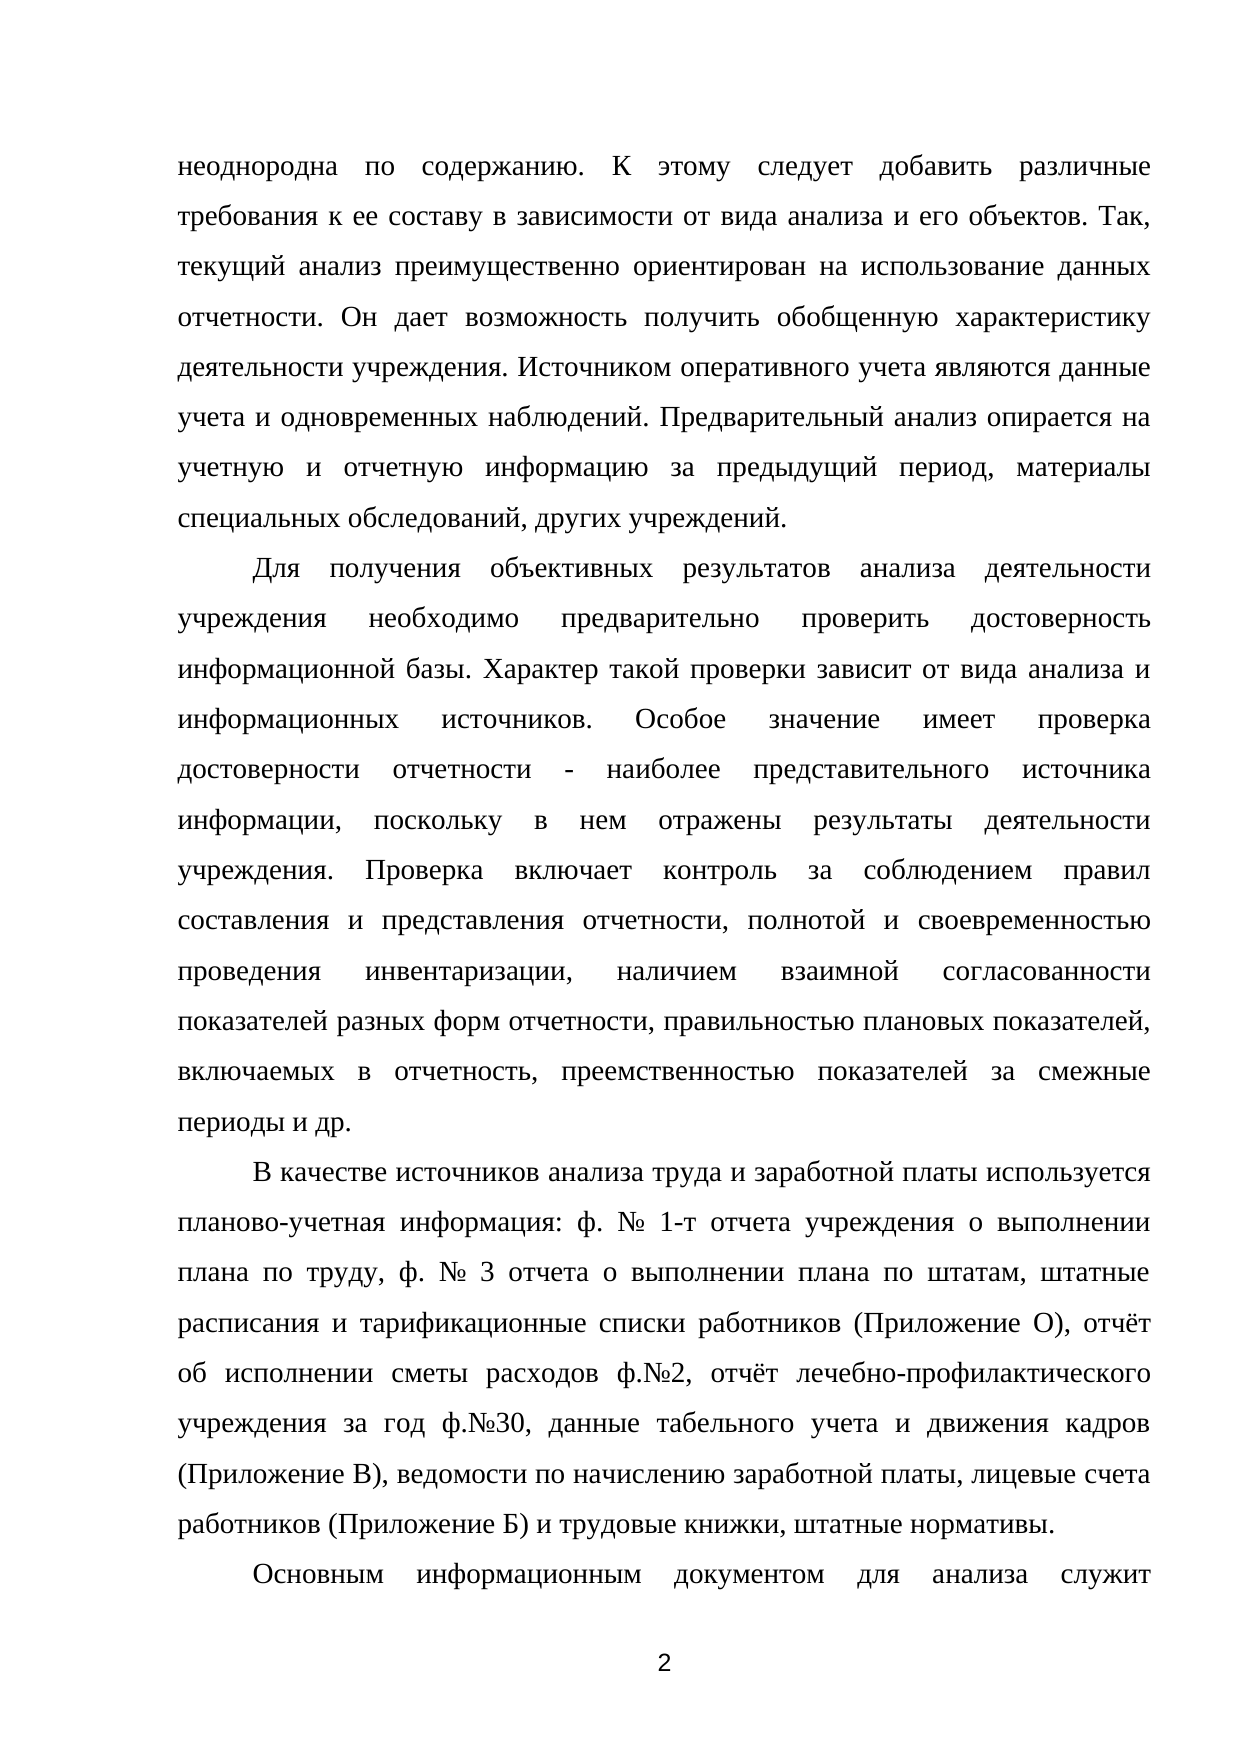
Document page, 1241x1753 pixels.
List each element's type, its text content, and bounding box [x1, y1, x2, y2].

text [177, 1556, 1152, 1590]
text Для получения объективных результатов анализа деятельности учреждения необходимо предварительно проверить достоверность информационной базы. Характер такой проверки зависит от вида анализа и информационных источников. Особое значение имеет проверка достоверности отчетности - наиболее представительного источника информации, поскольку в нем отражены результаты деятельности учреждения. Проверка включает контроль за соблюдением правил составления и представления отчетности, полнотой и своевременностью проведения инвентаризации, наличием взаимной согласованности показателей разных форм отчетности, правильностью плановых показателей, включаемых в отчетность, преемственностью показателей за смежные периоды и др. [177, 550, 1152, 1137]
text В качестве источников анализа труда и заработной платы используется планово-учетная информация: ф. № 1-т отчета учреждения о выполнении плана по труду, ф. № 3 отчета о выполнении плана по штатам, штатные расписания и тарификационные списки работников (Приложение О), отчёт об исполнении сметы расходов ф.№2, отчёт лечебно-профилактического учреждения за год ф.№30, данные табельного учета и движения кадров (Приложение В), ведомости по начислению заработной платы, лицевые счета работников (Приложение Б) и трудовые книжки, штатные нормативы. [177, 1154, 1152, 1540]
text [177, 148, 1152, 533]
